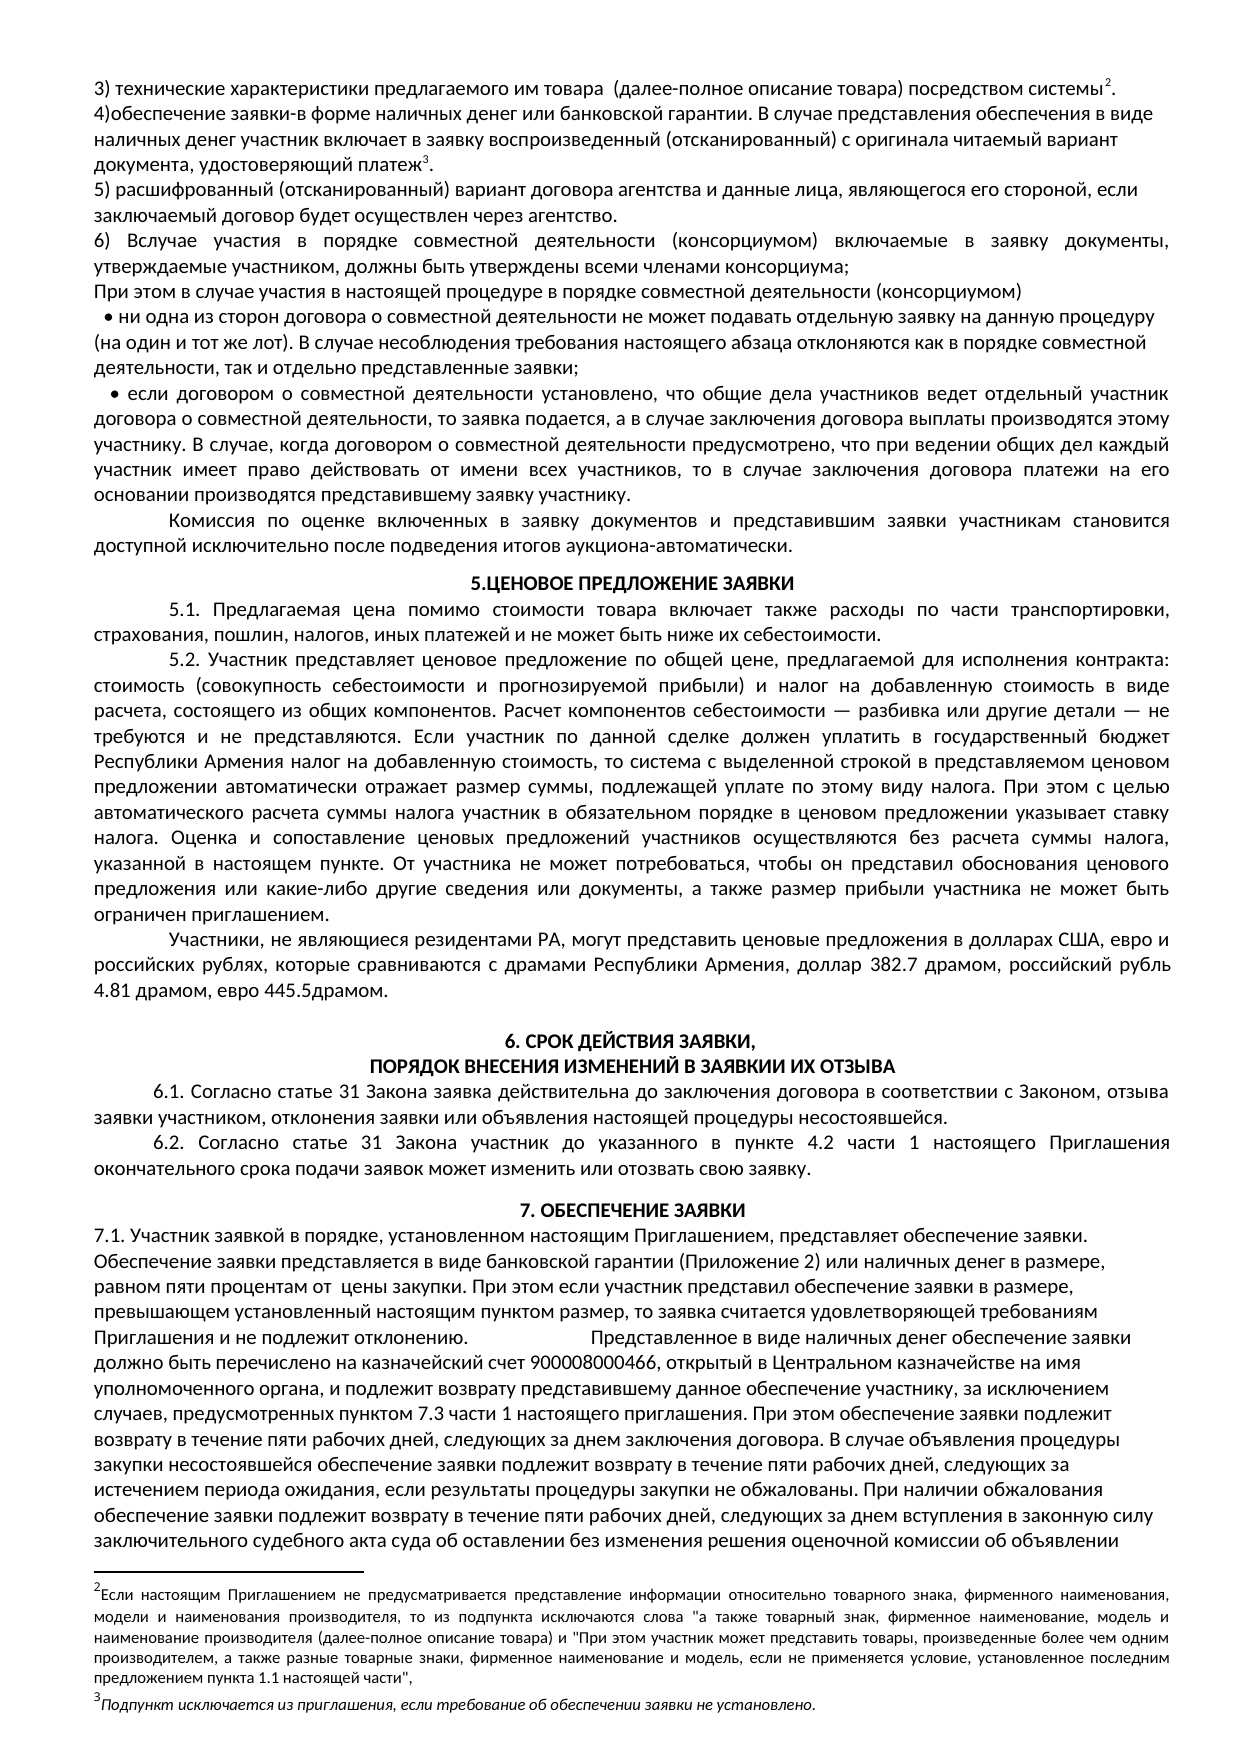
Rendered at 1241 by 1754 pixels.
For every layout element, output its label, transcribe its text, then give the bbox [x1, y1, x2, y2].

text 4)обеспечение заявки-в форме наличных денег или банковской гарантии. В случае представления обеспечения в виде наличных денег участник включает в заявку воспроизведенный (отсканированный) с оригинала читаемый вариант документa, удостоверяющий платеж. [94, 100, 1171, 177]
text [94, 1222, 1171, 1553]
text Комиссия по оценке включенных в заявку документов и представившим заявки участникам становится доступной исключительно после подведения итогов аукциона-автоматически. [94, 507, 1171, 558]
text 5.ЦЕНОВОЕ ПРЕДЛОЖЕНИЕ ЗАЯВКИ [94, 570, 1171, 596]
text 6. СРОК ДЕЙСТВИЯ ЗАЯВКИ, ПОРЯДОК ВНЕСЕНИЯ ИЗМЕНЕНИЙ В ЗАЯВКИИ ИХ ОТЗЫВА [153, 1028, 1112, 1079]
text 6) Вслучае участия в порядке совместной деятельности (консорциумом) включаемые в заявку документы, утверждаемые участником, должны быть утверждены всеми членами консорциума; [94, 227, 1171, 278]
text 5) расшифрованный (отсканированный) вариант договора агентства и данные лица, являющегося его стороной, если заключаемый договор будет осуществлен через агентство. [94, 177, 1171, 227]
text 7. ОБЕСПЕЧЕНИЕ ЗАЯВКИ [94, 1197, 1171, 1222]
text • ни одна из сторон договора о совместной деятельности не может подавать отдельную заявку на данную процедуру (на один и тот же лот). В случае несоблюдения требования настоящего абзаца отклоняются как в порядке совместной деятельности, так и отдельно представленные заявки; [94, 304, 1171, 380]
text 5.2. Участник представляет ценовое предложение по общей цене, предлагаемой для исполнения контракта: стоимость (совокупность себестоимости и прогнозируемой прибыли) и налог на добавленную стоимость в виде расчета, состоящего из общих компонентов. Расчет компонентов себестоимости — разбивка или другие детали — не требуются и не представляются. Если участник по данной сделке должен уплатить в государственный бюджет Республики Армения налог на добавленную стоимость, то система с выделенной строкой в представляемом ценовом предложении автоматически отражает размер суммы, подлежащей уплате по этому виду налога. При этом с целью автоматического расчета суммы налога участник в обязательном порядке в ценовом предложении указывает ставку налога. Оценка и сопоставление ценовых предложений участников осуществляются без расчета суммы налога, указанной в настоящем пункте. От участника не может потребоваться, чтобы он представил обоснования ценового предложения или какие-либо другие сведения или документы, а также размер прибыли участника не может быть ограничен приглашением. [94, 647, 1171, 926]
text • если договором о совместной деятельности установлено, что общие дела участников ведет отдельный участник договора о совместной деятельности, то заявка подается, а в случае заключения договора выплаты производятся этому участнику. В случае, когда договором о совместной деятельности предусмотрено, что при ведении общих дел каждый участник имеет право действовать от имени всех участников, то в случае заключения договора платежи на его основании производятся представившему заявку участнику. [94, 380, 1171, 507]
text 6.1. Согласно статье 31 Закона заявка действительна до заключения договора в соответствии с Законом, отзыва заявки участником, отклонения заявки или объявления настоящей процедуры несостоявшейся. [94, 1079, 1171, 1129]
text При этом в случае участия в настоящей процедуре в порядке совместной деятельности (консорциумом) [94, 278, 1171, 304]
text 5.1. Предлагаемая цена помимо стоимости товара включает также расходы по части транспортировки, страхования, пошлин, налогов, иных платежей и не может быть ниже их себестоимости. [94, 596, 1171, 647]
text 3) технические характеристики предлагаемого им товара (далее-полное описание товара) посредством системы. [94, 75, 1171, 100]
text 6.2. Согласно статье 31 Закона участник до указанного в пункте 4.2 части 1 настоящего Приглашения окончательного срока подачи заявок может изменить или отозвать свою заявку. [94, 1129, 1171, 1180]
text Участники, не являющиеся резидентами РА, могут представить ценовые предложения в долларах США, евро и российских рублях, которые сравниваются с драмами Республики Армения, доллар 382.7 драмом, российский рубль 4.81 драмом, евро 445.5драмом. [94, 926, 1171, 1002]
